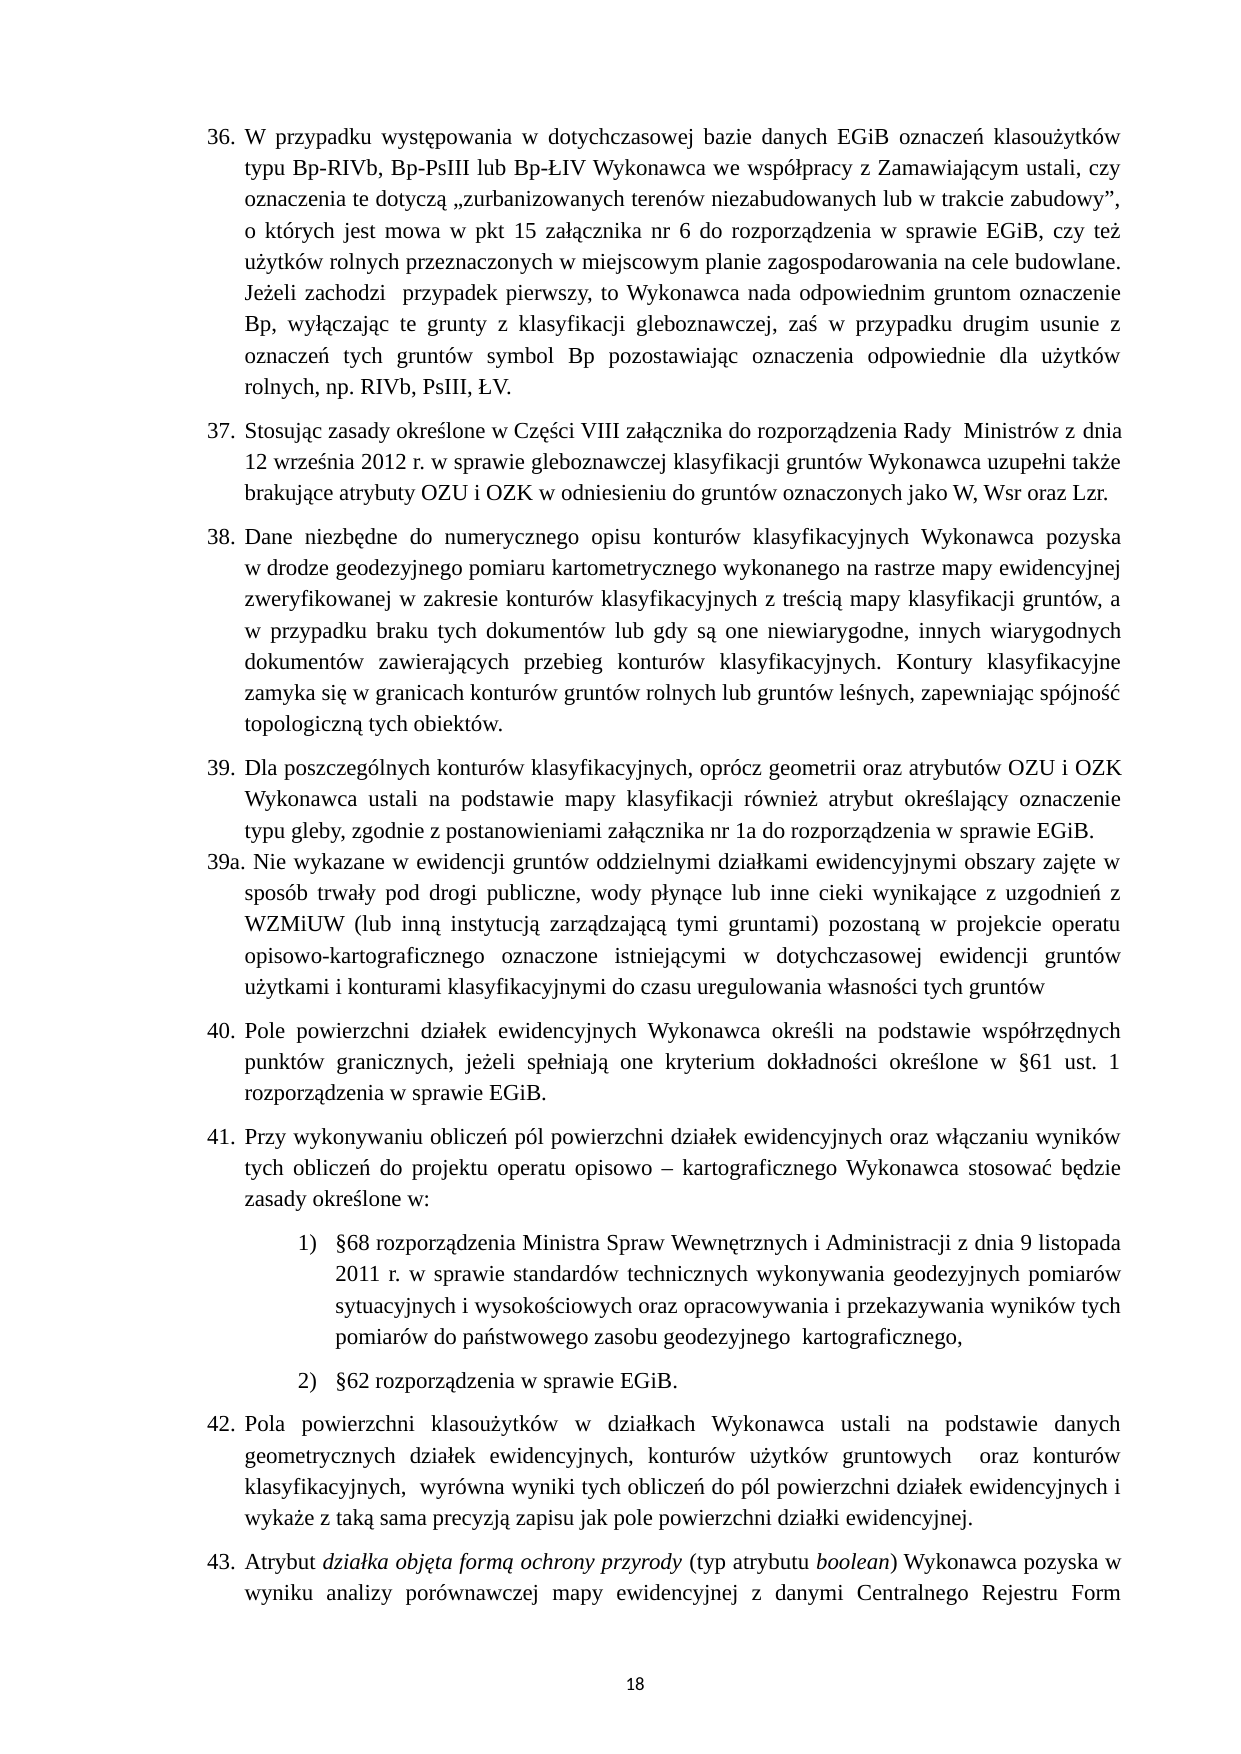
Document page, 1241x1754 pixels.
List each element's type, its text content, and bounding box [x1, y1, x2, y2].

list Pola powierzchni klasoużytków w działkach Wykonawca ustali na podstawie danych geometrycznych działek ewidencyjnych, konturów użytków gruntowych oraz konturów klasyfikacyjnych, wyrówna wyniki tych obliczeń do pól powierzchni działek ewidencyjnych i wykaże z taką sama precyzją zapisu jak pole powierzchni działki ewidencyjnej. [207, 1406, 1122, 1531]
list Stosując zasady określone w Części VIII załącznika do rozporządzenia Rady Ministrów z dnia 12 września 2012 r. w sprawie gleboznawczej klasyfikacji gruntów Wykonawca uzupełni także brakujące atrybuty OZU i OZK w odniesieniu do gruntów oznaczonych jako W, Wsr oraz Lzr. [207, 412, 1122, 506]
list Dane niezbędne do numerycznego opisu konturów klasyfikacyjnych Wykonawca pozyska w drodze geodezyjnego pomiaru kartometrycznego wykonanego na rastrze mapy ewidencyjnej zweryfikowanej w zakresie konturów klasyfikacyjnych z treścią mapy klasyfikacji gruntów, a w przypadku braku tych dokumentów lub gdy są one niewiarygodne, innych wiarygodnych dokumentów zawierających przebieg konturów klasyfikacyjnych. Kontury klasyfikacyjne zamyka się w granicach konturów gruntów rolnych lub gruntów leśnych, zapewniając spójność topologiczną tych obiektów. [207, 518, 1122, 737]
list W przypadku występowania w dotychczasowej bazie danych EGiB oznaczeń klasoużytków typu Bp-RIVb, Bp-PsIII lub Bp-ŁIV Wykonawca we współpracy z Zamawiającym ustali, czy oznaczenia te dotyczą „zurbanizowanych terenów niezabudowanych lub w trakcie zabudowy”, o których jest mowa w pkt 15 załącznika nr 6 do rozporządzenia w sprawie EGiB, czy też użytków rolnych przeznaczonych w miejscowym planie zagospodarowania na cele budowlane. Jeżeli zachodzi przypadek pierwszy, to Wykonawca nada odpowiednim gruntom oznaczenie Bp, wyłączając te grunty z klasyfikacji gleboznawczej, zaś w przypadku drugim usunie z oznaczeń tych gruntów symbol Bp pozostawiając oznaczenia odpowiednie dla użytków rolnych, np. RIVb, PsIII, ŁV. [207, 118, 1122, 399]
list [207, 1543, 1122, 1606]
text 39a. Nie wykazane w ewidencji gruntów oddzielnymi działkami ewidencyjnymi obszary zajęte w sposób trwały pod drogi publiczne, wody płynące lub inne cieki wynikające z uzgodnień z WZMiUW (lub inną instytucją zarządzającą tymi gruntami) pozostaną w projekcie operatu opisowo-kartograficznego oznaczone istniejącymi w dotychczasowej ewidencji gruntów użytkami i konturami klasyfikacyjnymi do czasu uregulowania własności tych gruntów [192, 843, 1122, 999]
list Przy wykonywaniu obliczeń pól powierzchni działek ewidencyjnych oraz włączaniu wyników tych obliczeń do projektu operatu opisowo – kartograficznego Wykonawca stosować będzie zasady określone w: [207, 1118, 1122, 1212]
list §62 rozporządzenia w sprawie EGiB. [298, 1362, 1122, 1393]
list Dla poszczególnych konturów klasyfikacyjnych, oprócz geometrii oraz atrybutów OZU i OZK Wykonawca ustali na podstawie mapy klasyfikacji również atrybut określający oznaczenie typu gleby, zgodnie z postanowieniami załącznika nr 1a do rozporządzenia w sprawie EGiB. [207, 749, 1122, 843]
list Pole powierzchni działek ewidencyjnych Wykonawca określi na podstawie współrzędnych punktów granicznych, jeżeli spełniają one kryterium dokładności określone w §61 ust. 1 rozporządzenia w sprawie EGiB. [207, 1012, 1122, 1106]
list §68 rozporządzenia Ministra Spraw Wewnętrznych i Administracji z dnia 9 listopada 2011 r. w sprawie standardów technicznych wykonywania geodezyjnych pomiarów sytuacyjnych i wysokościowych oraz opracowywania i przekazywania wyników tych pomiarów do państwowego zasobu geodezyjnego kartograficznego, [298, 1224, 1122, 1349]
